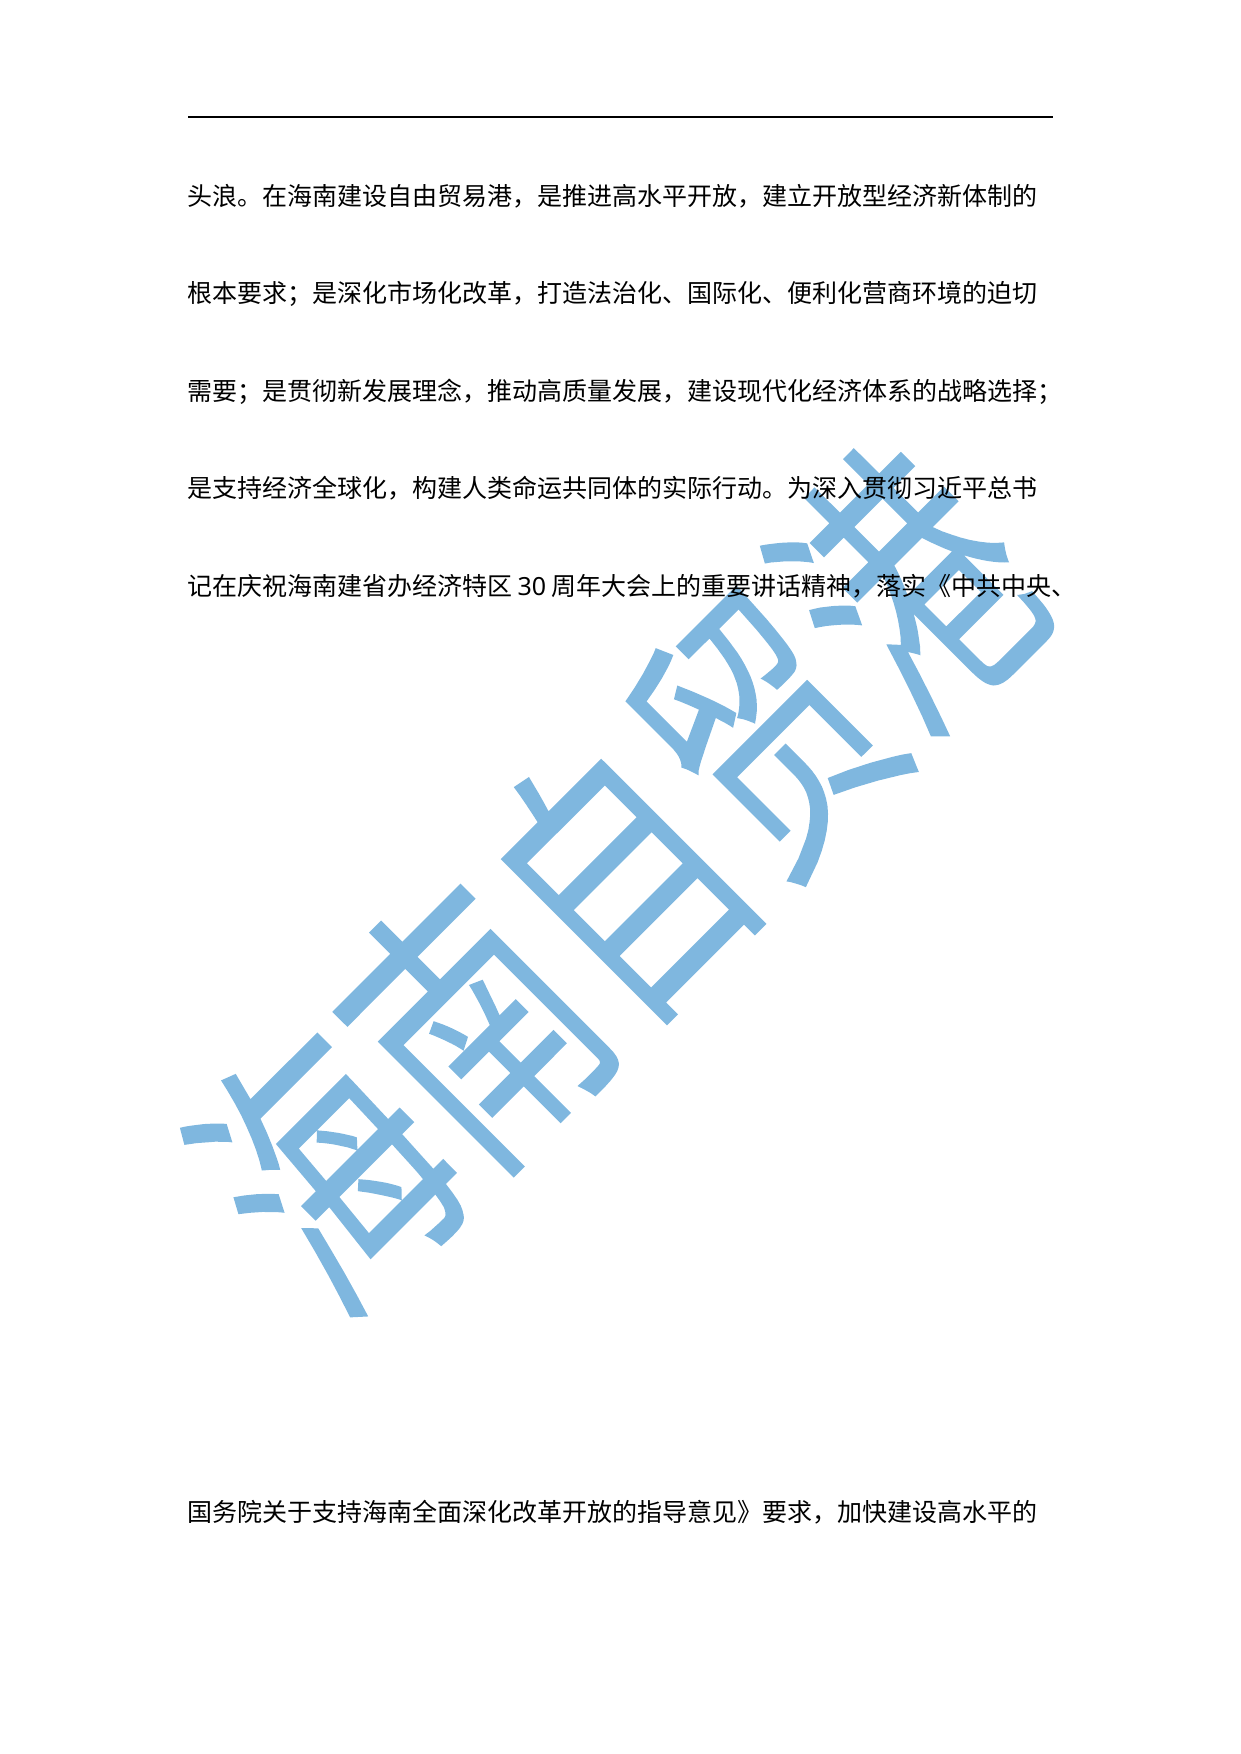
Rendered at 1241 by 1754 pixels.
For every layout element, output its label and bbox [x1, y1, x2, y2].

text [187, 162, 1053, 1543]
